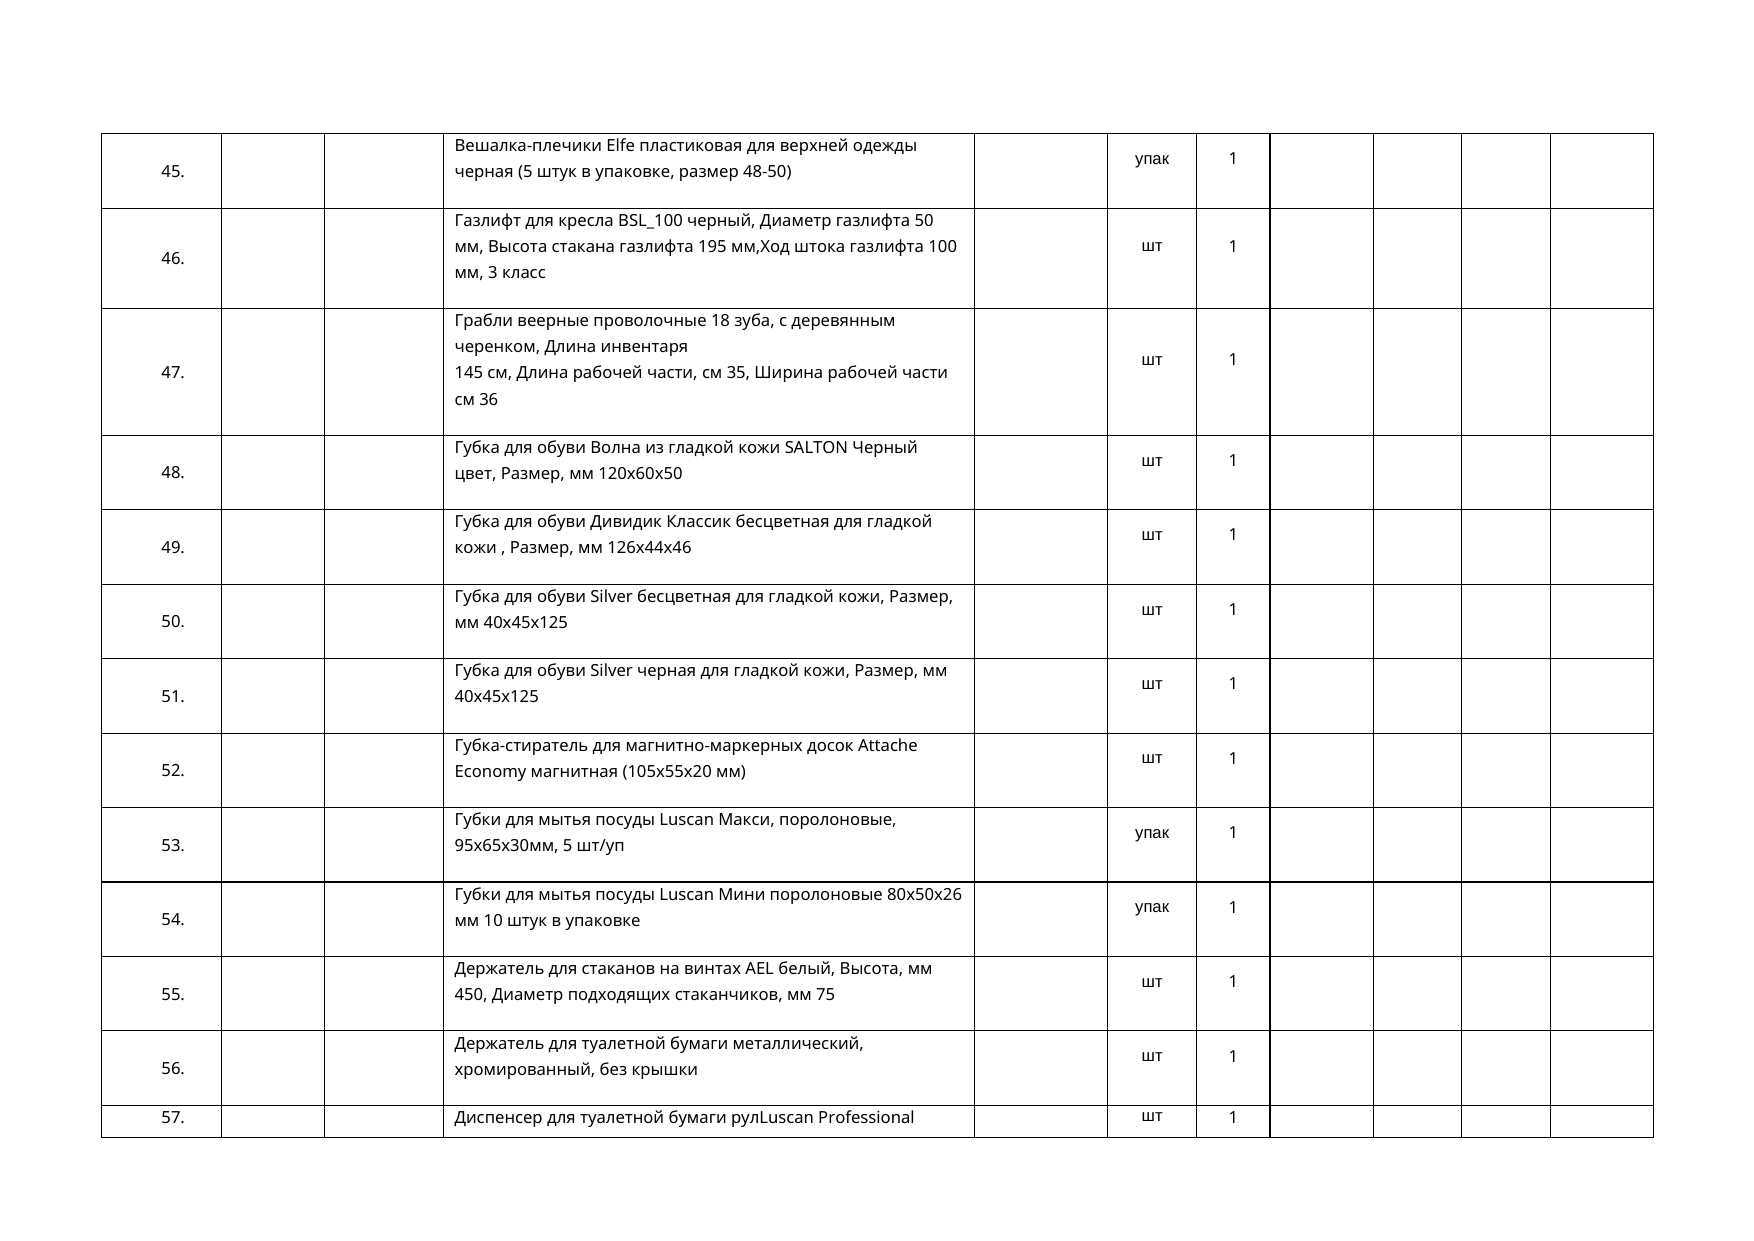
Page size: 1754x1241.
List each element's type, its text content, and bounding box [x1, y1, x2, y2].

table_cell [102, 510, 221, 583]
table_cell Губки для мытья посуды Luscan Мини поролоновые 80x50x26 мм 10 штук в упаковке [444, 883, 974, 956]
table_cell [1462, 808, 1550, 881]
table_cell [325, 209, 443, 308]
table_cell шт [1108, 734, 1196, 807]
table_cell [1462, 309, 1550, 434]
table_cell [1271, 134, 1373, 207]
table_cell [1551, 1031, 1653, 1105]
table_cell 1 [1197, 134, 1269, 207]
table_cell [975, 309, 1107, 434]
table_cell [1462, 510, 1550, 583]
table_cell [222, 808, 324, 881]
table_cell [1374, 510, 1461, 583]
table_cell 1 [1197, 734, 1269, 807]
table_cell Губка для обуви Волна из гладкой кожи SALTON Черный цвет, Размер, мм 120x60x50 [444, 436, 974, 509]
table_cell шт [1108, 436, 1196, 509]
table_cell [102, 134, 221, 207]
table_cell [1462, 134, 1550, 207]
table_cell [1462, 585, 1550, 658]
table_cell [1271, 309, 1373, 434]
table_cell [1374, 1106, 1461, 1137]
table_cell [1271, 734, 1373, 807]
table_cell [1551, 957, 1653, 1030]
table_cell [222, 883, 324, 956]
table_cell [222, 1031, 324, 1105]
table_cell [325, 134, 443, 207]
table_cell [1551, 510, 1653, 583]
table_cell Губка для обуви Дивидик Классик бесцветная для гладкой кожи , Размер, мм 126х44х46 [444, 510, 974, 583]
table_cell Вешалка-плечики Elfe пластиковая для верхней одежды черная (5 штук в упаковке, размер 48-50) [444, 134, 974, 207]
table_cell [1374, 209, 1461, 308]
table_cell [222, 134, 324, 207]
table_cell [325, 585, 443, 658]
table_cell [325, 808, 443, 881]
table_cell [1551, 209, 1653, 308]
table_cell шт [1108, 1031, 1196, 1105]
table_cell [102, 659, 221, 732]
table_cell [1462, 957, 1550, 1030]
table_cell [975, 436, 1107, 509]
table_cell Губки для мытья посуды Luscan Макси, поролоновые, 95х65х30мм, 5 шт/уп [444, 808, 974, 881]
table_cell [975, 808, 1107, 881]
table_cell [975, 1106, 1107, 1137]
table_cell 1 [1197, 436, 1269, 509]
table_cell [1271, 436, 1373, 509]
table_cell [1551, 1106, 1653, 1137]
table_cell [1374, 659, 1461, 732]
table_cell [222, 209, 324, 308]
table_cell [102, 808, 221, 881]
table_cell 1 [1197, 309, 1269, 434]
table_cell [222, 436, 324, 509]
table_cell [222, 1106, 324, 1137]
table_cell [1551, 309, 1653, 434]
table_cell [102, 957, 221, 1030]
table_cell 1 [1197, 1106, 1269, 1137]
table_cell [1374, 585, 1461, 658]
table_cell [102, 734, 221, 807]
table_cell [1374, 883, 1461, 956]
table_cell [102, 883, 221, 956]
table_cell [975, 510, 1107, 583]
table_cell [325, 659, 443, 732]
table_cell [444, 1106, 974, 1137]
table_cell [1271, 659, 1373, 732]
table_cell шт [1108, 209, 1196, 308]
table_cell шт [1108, 659, 1196, 732]
table_cell [325, 1106, 443, 1137]
table_cell [1551, 808, 1653, 881]
table_cell 1 [1197, 209, 1269, 308]
table_cell шт [1108, 585, 1196, 658]
table_cell [222, 510, 324, 583]
table_cell [102, 209, 221, 308]
table_cell 1 [1197, 585, 1269, 658]
table_cell Губка-стиратель для магнитно-маркерных досок Attache Economy магнитная (105x55x20 мм) [444, 734, 974, 807]
table_cell [325, 510, 443, 583]
table_cell [1462, 883, 1550, 956]
table_cell [1551, 134, 1653, 207]
table_cell [1271, 1106, 1373, 1137]
table_cell [1374, 436, 1461, 509]
table_cell [1551, 734, 1653, 807]
table_cell [975, 734, 1107, 807]
table_cell 1 [1197, 510, 1269, 583]
table_cell [325, 1031, 443, 1105]
table_cell [975, 209, 1107, 308]
table_cell Губка для обуви Silver бесцветная для гладкой кожи, Размер, мм 40х45х125 [444, 585, 974, 658]
table_cell 1 [1197, 957, 1269, 1030]
table_cell [975, 659, 1107, 732]
table_cell [1271, 883, 1373, 956]
table_cell [1271, 957, 1373, 1030]
table_cell [102, 585, 221, 658]
table_cell [222, 734, 324, 807]
table_cell [975, 1031, 1107, 1105]
table_cell 1 [1197, 808, 1269, 881]
table_cell Газлифт для кресла BSL_100 черный, Диаметр газлифта 50 мм, Высота стакана газлифта 195 мм,Ход штока газлифта 100 мм, 3 класс [444, 209, 974, 308]
table_cell [1374, 734, 1461, 807]
table_cell [1462, 659, 1550, 732]
table_cell упак [1108, 808, 1196, 881]
table_cell [1374, 134, 1461, 207]
table_cell шт [1108, 309, 1196, 434]
table_cell [222, 585, 324, 658]
table_cell [1271, 510, 1373, 583]
table_cell [1374, 309, 1461, 434]
table_cell шт [1108, 1106, 1196, 1137]
table_cell [975, 134, 1107, 207]
table_cell [975, 883, 1107, 956]
table_cell [1374, 808, 1461, 881]
table_cell [102, 1106, 221, 1137]
table_cell Грабли веерные проволочные 18 зуба, с деревянным черенком, Длина инвентаря 145 см, Длина рабочей части, см 35, Ширина рабочей части см 36 [444, 309, 974, 434]
table_cell [1551, 883, 1653, 956]
table_cell упак [1108, 883, 1196, 956]
table_cell Губка для обуви Silver черная для гладкой кожи, Размер, мм 40х45х125 [444, 659, 974, 732]
table_cell [325, 957, 443, 1030]
table_cell [102, 436, 221, 509]
table_cell [975, 957, 1107, 1030]
table_cell [1374, 1031, 1461, 1105]
table_cell Держатель для стаканов на винтах AEL белый, Высота, мм 450, Диаметр подходящих стаканчиков, мм 75 [444, 957, 974, 1030]
table_cell [222, 659, 324, 732]
table_cell [1374, 957, 1461, 1030]
table_cell [1462, 1031, 1550, 1105]
table_cell [1271, 1031, 1373, 1105]
table_cell шт [1108, 957, 1196, 1030]
table_cell [1462, 436, 1550, 509]
table_cell [1271, 209, 1373, 308]
table_cell [1271, 585, 1373, 658]
table_cell [1462, 1106, 1550, 1137]
table_cell шт [1108, 510, 1196, 583]
table_cell [1271, 808, 1373, 881]
table_cell [1551, 585, 1653, 658]
table_cell 1 [1197, 1031, 1269, 1105]
table_cell 1 [1197, 883, 1269, 956]
table_cell [325, 436, 443, 509]
table_cell [325, 309, 443, 434]
table_cell [325, 883, 443, 956]
table_cell [222, 309, 324, 434]
table_cell [102, 309, 221, 434]
table_cell 1 [1197, 659, 1269, 732]
table_cell [1551, 436, 1653, 509]
table_cell [1462, 734, 1550, 807]
table_cell [1551, 659, 1653, 732]
table_cell [1462, 209, 1550, 308]
table_cell [975, 585, 1107, 658]
table_cell упак [1108, 134, 1196, 207]
table_cell [102, 1031, 221, 1105]
table_cell Держатель для туалетной бумаги металлический, хромированный, без крышки [444, 1031, 974, 1105]
table_cell [222, 957, 324, 1030]
table_cell [325, 734, 443, 807]
